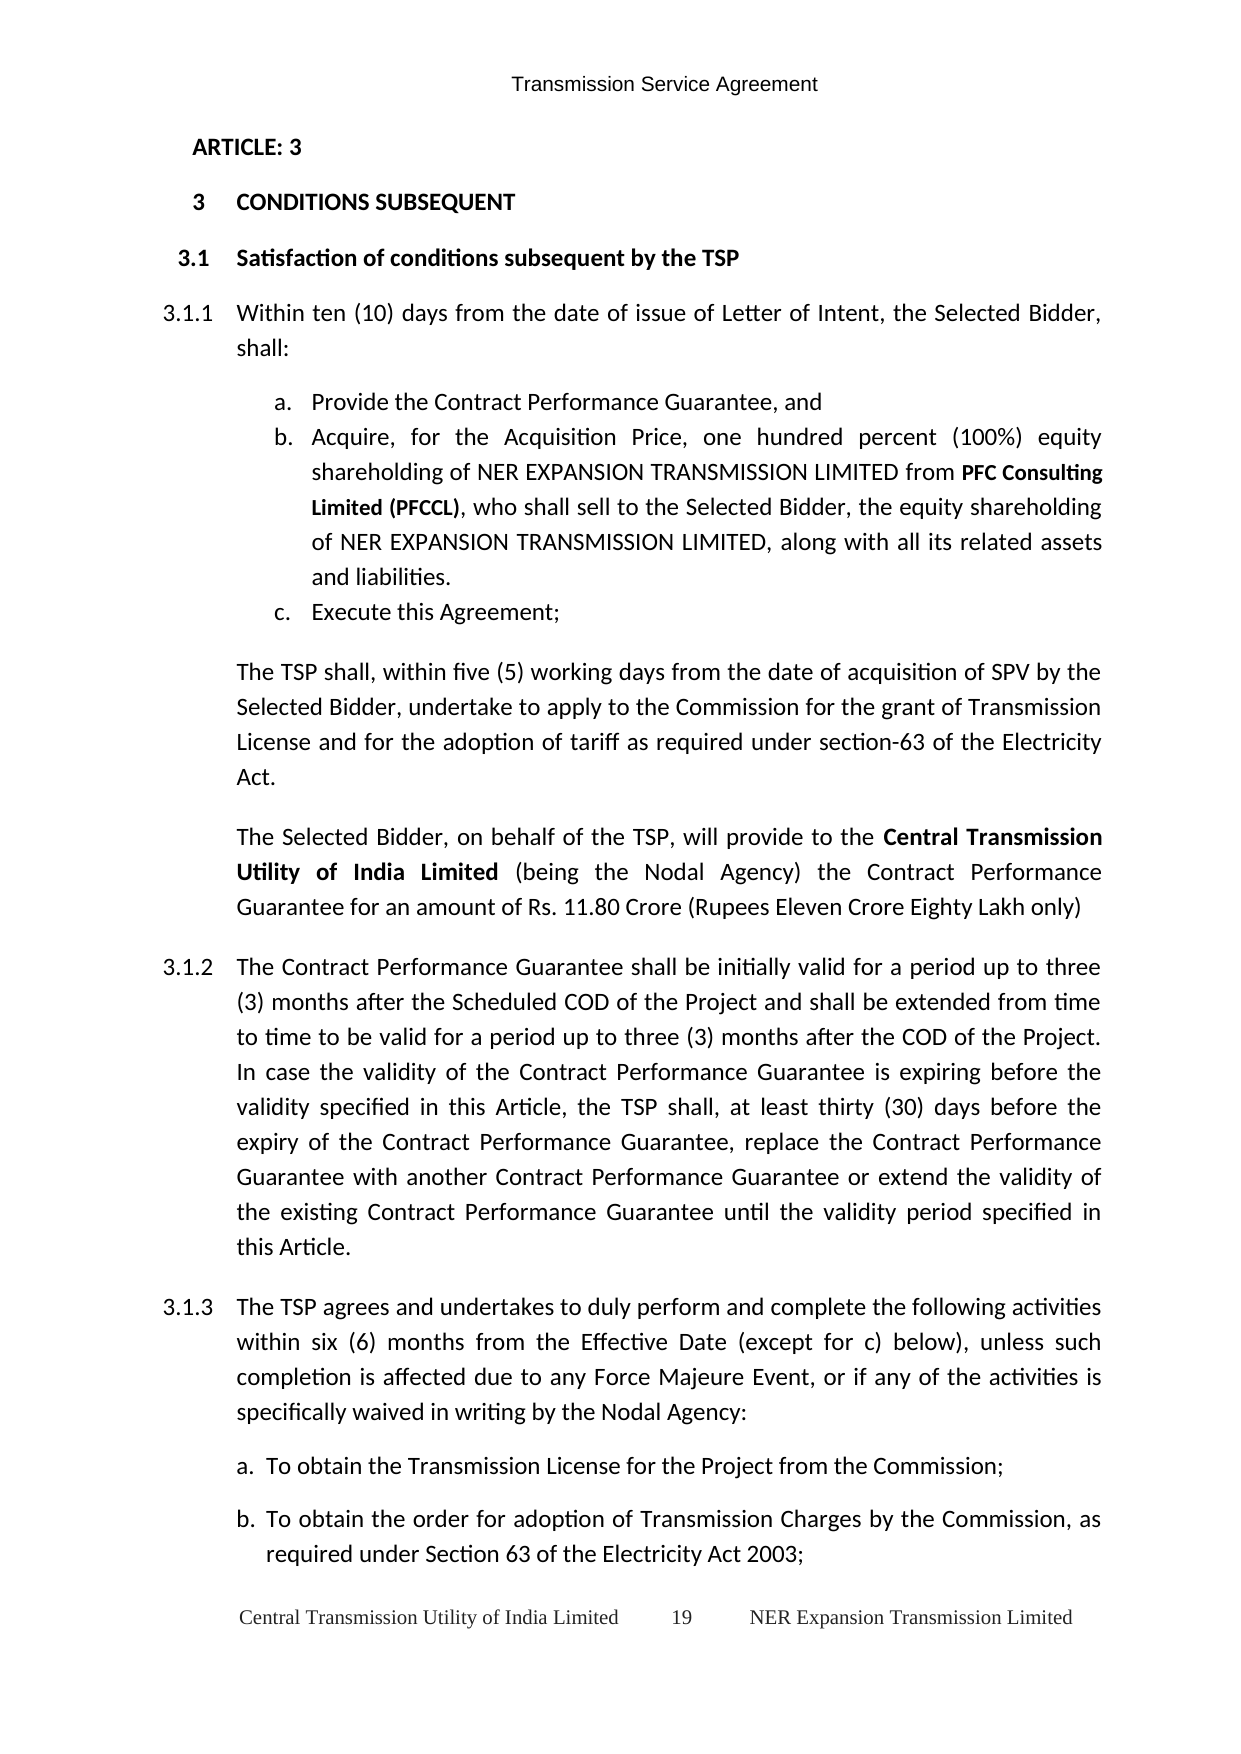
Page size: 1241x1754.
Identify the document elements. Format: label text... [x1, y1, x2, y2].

subtitle The Contract Performance Guarantee shall be initially valid for a period up to three (3) months after the Scheduled COD of the Project and shall be extended from time to time to be valid for a period up to three (3) months after the COD of the Project. In case the validity of the Contract Performance Guarantee is expiring before the validity specified in this Article, the TSP shall, at least thirty (30) days before the expiry of the Contract Performance Guarantee, replace the Contract Performance Guarantee with another Contract Performance Guarantee or extend the validity of the existing Contract Performance Guarantee until the validity period specified in this Article. [162, 951, 1103, 1262]
text ARTICLE: 3 [192, 131, 1103, 161]
subtitle The Selected Bidder, on behalf of the TSP, will provide to the Central Transmission Utility of India Limited (being the Nodal Agency) the Contract Performance Guarantee for an amount of Rs. 11.80 Crore (Rupees Eleven Crore Eighty Lakh only) [236, 821, 1103, 922]
list To obtain the Transmission License for the Project from the Commission; [236, 1450, 1103, 1480]
subtitle The TSP shall, within five (5) working days from the date of acquisition of SPV by the Selected Bidder, undertake to apply to the Commission for the grant of Transmission License and for the adoption of tariff as required under section-63 of the Electricity Act. [236, 656, 1103, 792]
subtitle The TSP agrees and undertakes to duly perform and complete the following activities within six (6) months from the Effective Date (except for c) below), unless such completion is affected due to any Force Majeure Event, or if any of the activities is specifically waived in writing by the Nodal Agency: [162, 1291, 1103, 1427]
list To obtain the order for adoption of Transmission Charges by the Commission, as required under Section 63 of the Electricity Act 2003; [236, 1503, 1103, 1569]
subtitle Within ten (10) days from the date of issue of Letter of Intent, the Selected Bidder, shall: [162, 297, 1103, 363]
list Acquire, for the Acquisition Price, one hundred percent (100%) equity shareholding of NER EXPANSION TRANSMISSION LIMITED from PFC Consulting Limited (PFCCL), who shall sell to the Selected Bidder, the equity shareholding of NER EXPANSION TRANSMISSION LIMITED, along with all its related assets and liabilities. [274, 421, 1103, 592]
subtitle Conditions Subsequent [192, 186, 1103, 217]
list Provide the Contract Performance Guarantee, and [274, 386, 1103, 417]
list Execute this Agreement; [274, 596, 1103, 627]
subtitle Satisfaction of conditions subsequent by the TSP [177, 242, 1103, 272]
